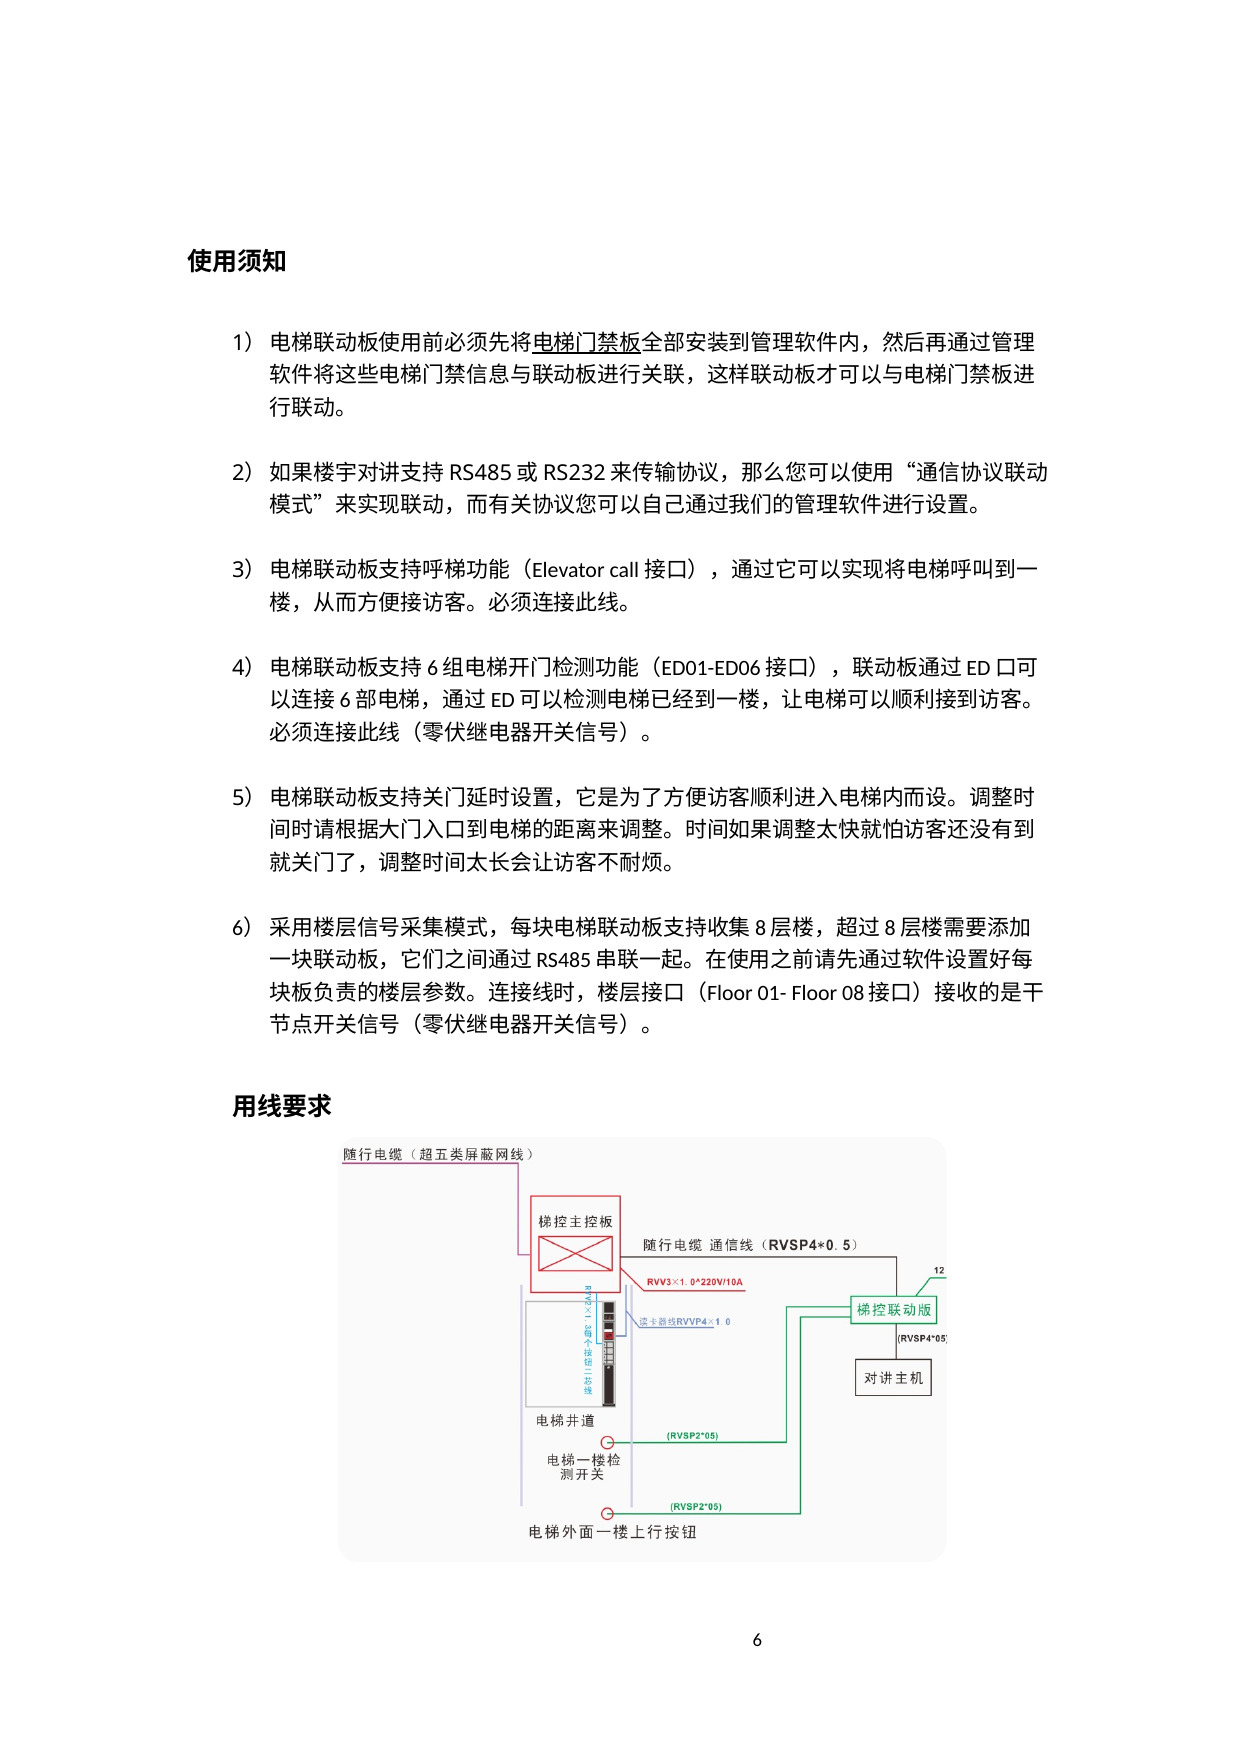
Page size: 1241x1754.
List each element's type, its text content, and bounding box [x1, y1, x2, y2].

list 电梯联动板支持6组电梯开门检测功能（ED01-ED06接口），联动板通过ED口可以连接6部电梯，通过ED可以检测电梯已经到一楼，让电梯可以顺利接到访客。必须连接此线（零伏继电器开关信号）。 [232, 649, 1053, 747]
picture [337, 1137, 948, 1562]
text 用线要求 [232, 1072, 1053, 1137]
list 电梯联动板使用前必须先将电梯门禁板全部安装到管理软件内，然后再通过管理软件将这些电梯门禁信息与联动板进行关联，这样联动板才可以与电梯门禁板进行联动。 [232, 324, 1053, 422]
list 电梯联动板支持呼梯功能（Elevator call 接口），通过它可以实现将电梯呼叫到一楼，从而方便接访客。必须连接此线。 [232, 552, 1053, 617]
list 采用楼层信号采集模式，每块电梯联动板支持收集8层楼，超过8层楼需要添加一块联动板，它们之间通过RS485串联一起。在使用之前请先通过软件设置好每块板负责的楼层参数。连接线时，楼层接口（Floor 01- Floor 08接口）接收的是干节点开关信号（零伏继电器开关信号）。 [232, 909, 1053, 1039]
text 使用须知 [187, 227, 1053, 292]
list 电梯联动板支持关门延时设置，它是为了方便访客顺利进入电梯内而设。调整时间时请根据大门入口到电梯的距离来调整。时间如果调整太快就怕访客还没有到就关门了，调整时间太长会让访客不耐烦。 [232, 779, 1053, 877]
list 如果楼宇对讲支持RS485或RS232来传输协议，那么您可以使用“通信协议联动模式”来实现联动，而有关协议您可以自己通过我们的管理软件进行设置。 [232, 454, 1053, 519]
